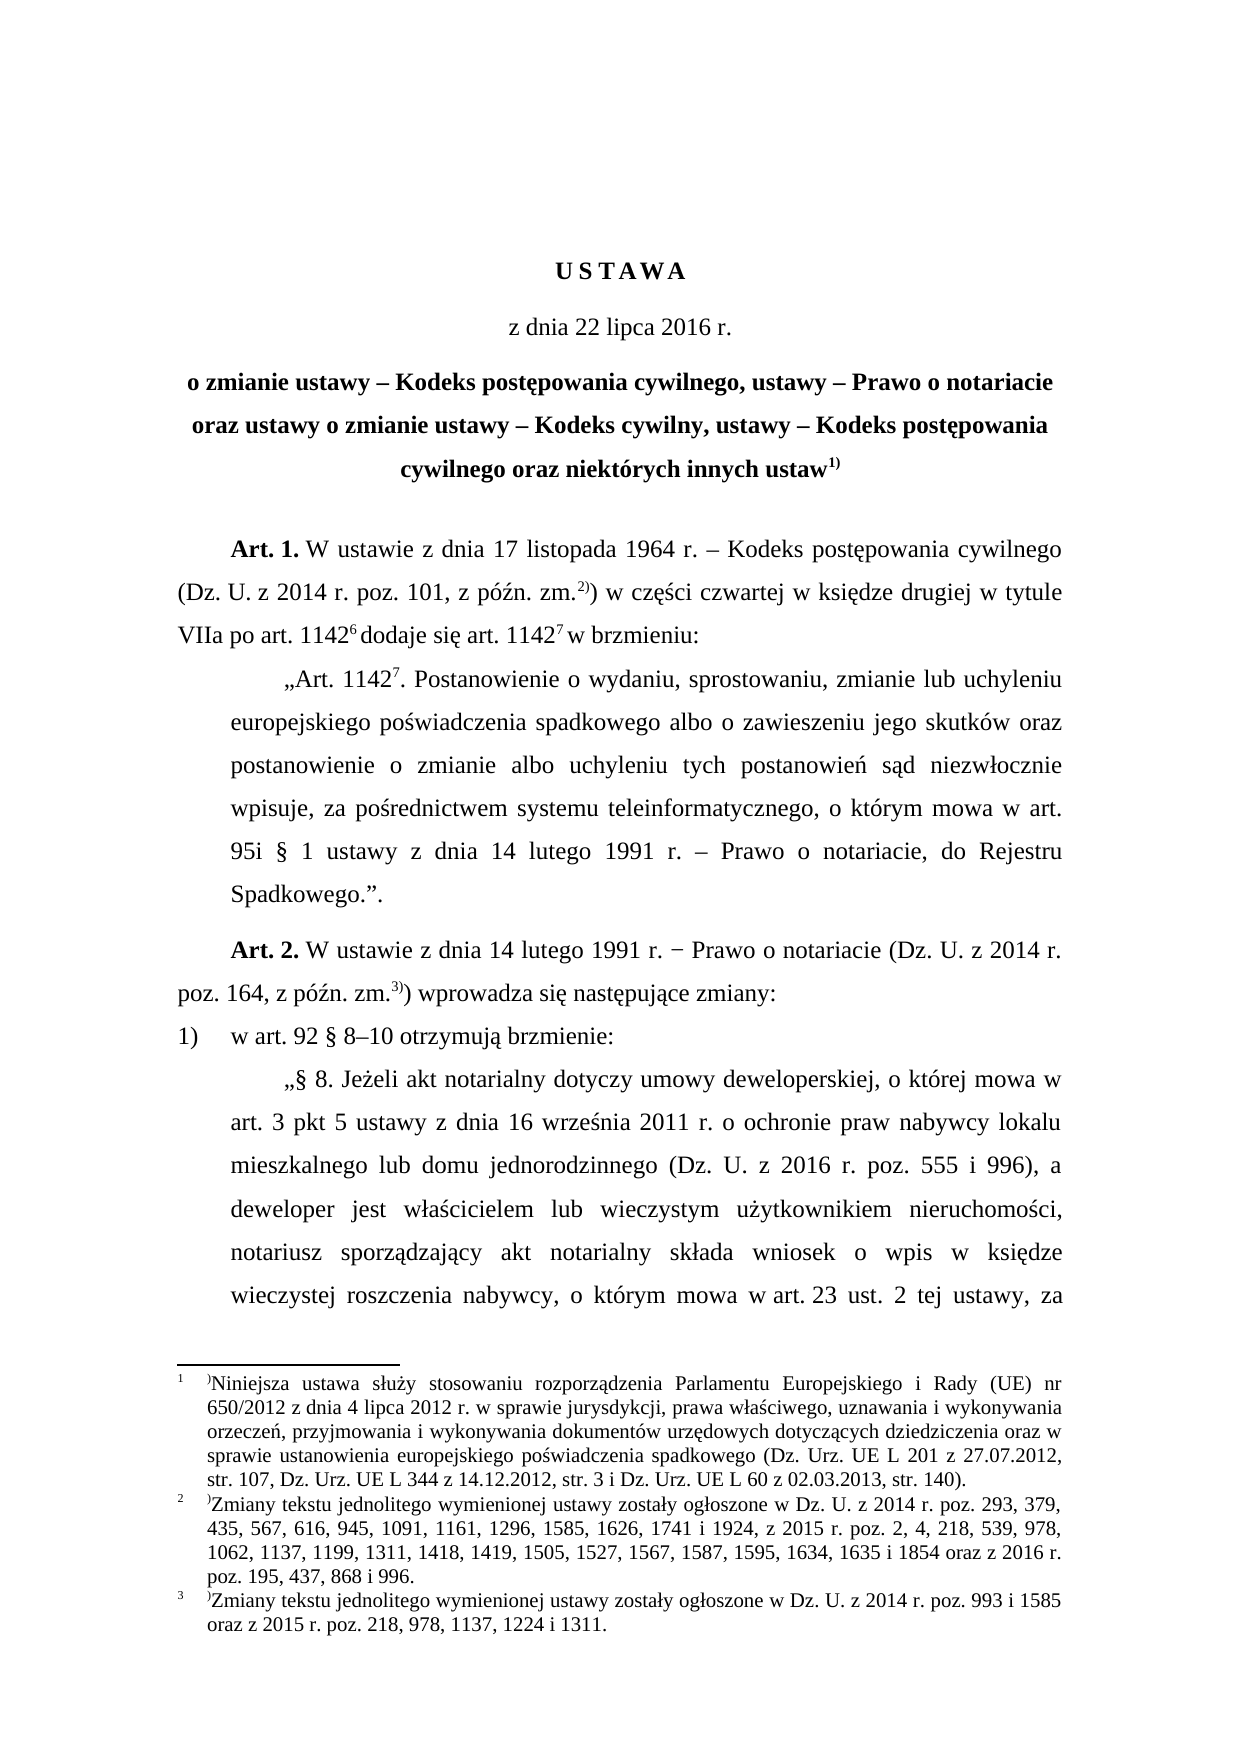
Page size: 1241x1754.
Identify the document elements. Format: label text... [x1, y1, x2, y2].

text Art. 2. W ustawie z dnia 14 lutego 1991 r. − Prawo o notariacie (Dz. U. z 2014 r. poz. 164, z późn. zm.)) wprowadza się następujące zmiany: [177, 935, 1063, 1007]
text Art. 1. W ustawie z dnia 17 listopada 1964 r. – Kodeks postępowania cywilnego (Dz. U. z 2014 r. poz. 101, z późn. zm.)) w części czwartej w księdze drugiej w tytule VIIa po art. 11426 dodaje się art. 11427 w brzmieniu: [177, 534, 1063, 649]
text 1) w art. 92 § 8–10 otrzymują brzmienie: [177, 1021, 1063, 1050]
text o zmianie ustawy – Kodeks postępowania cywilnego, ustawy – Prawo o notariacie oraz ustawy o zmianie ustawy – Kodeks cywilny, ustawy – Kodeks postępowania cywilnego oraz niektórych innych ustaw) [177, 367, 1063, 482]
text ustawa [177, 256, 1063, 285]
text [230, 1064, 1063, 1309]
text z dnia 22 lipca 2016 r. [177, 312, 1063, 341]
text „Art. 11427. Postanowienie o wydaniu, sprostowaniu, zmianie lub uchyleniu europejskiego poświadczenia spadkowego albo o zawieszeniu jego skutków oraz postanowienie o zmianie albo uchyleniu tych postanowień sąd niezwłocznie wpisuje, za pośrednictwem systemu teleinformatycznego, o którym mowa w art. 95i § 1 ustawy z dnia 14 lutego 1991 r. – Prawo o notariacie, do Rejestru Spadkowego.”. [230, 664, 1063, 908]
